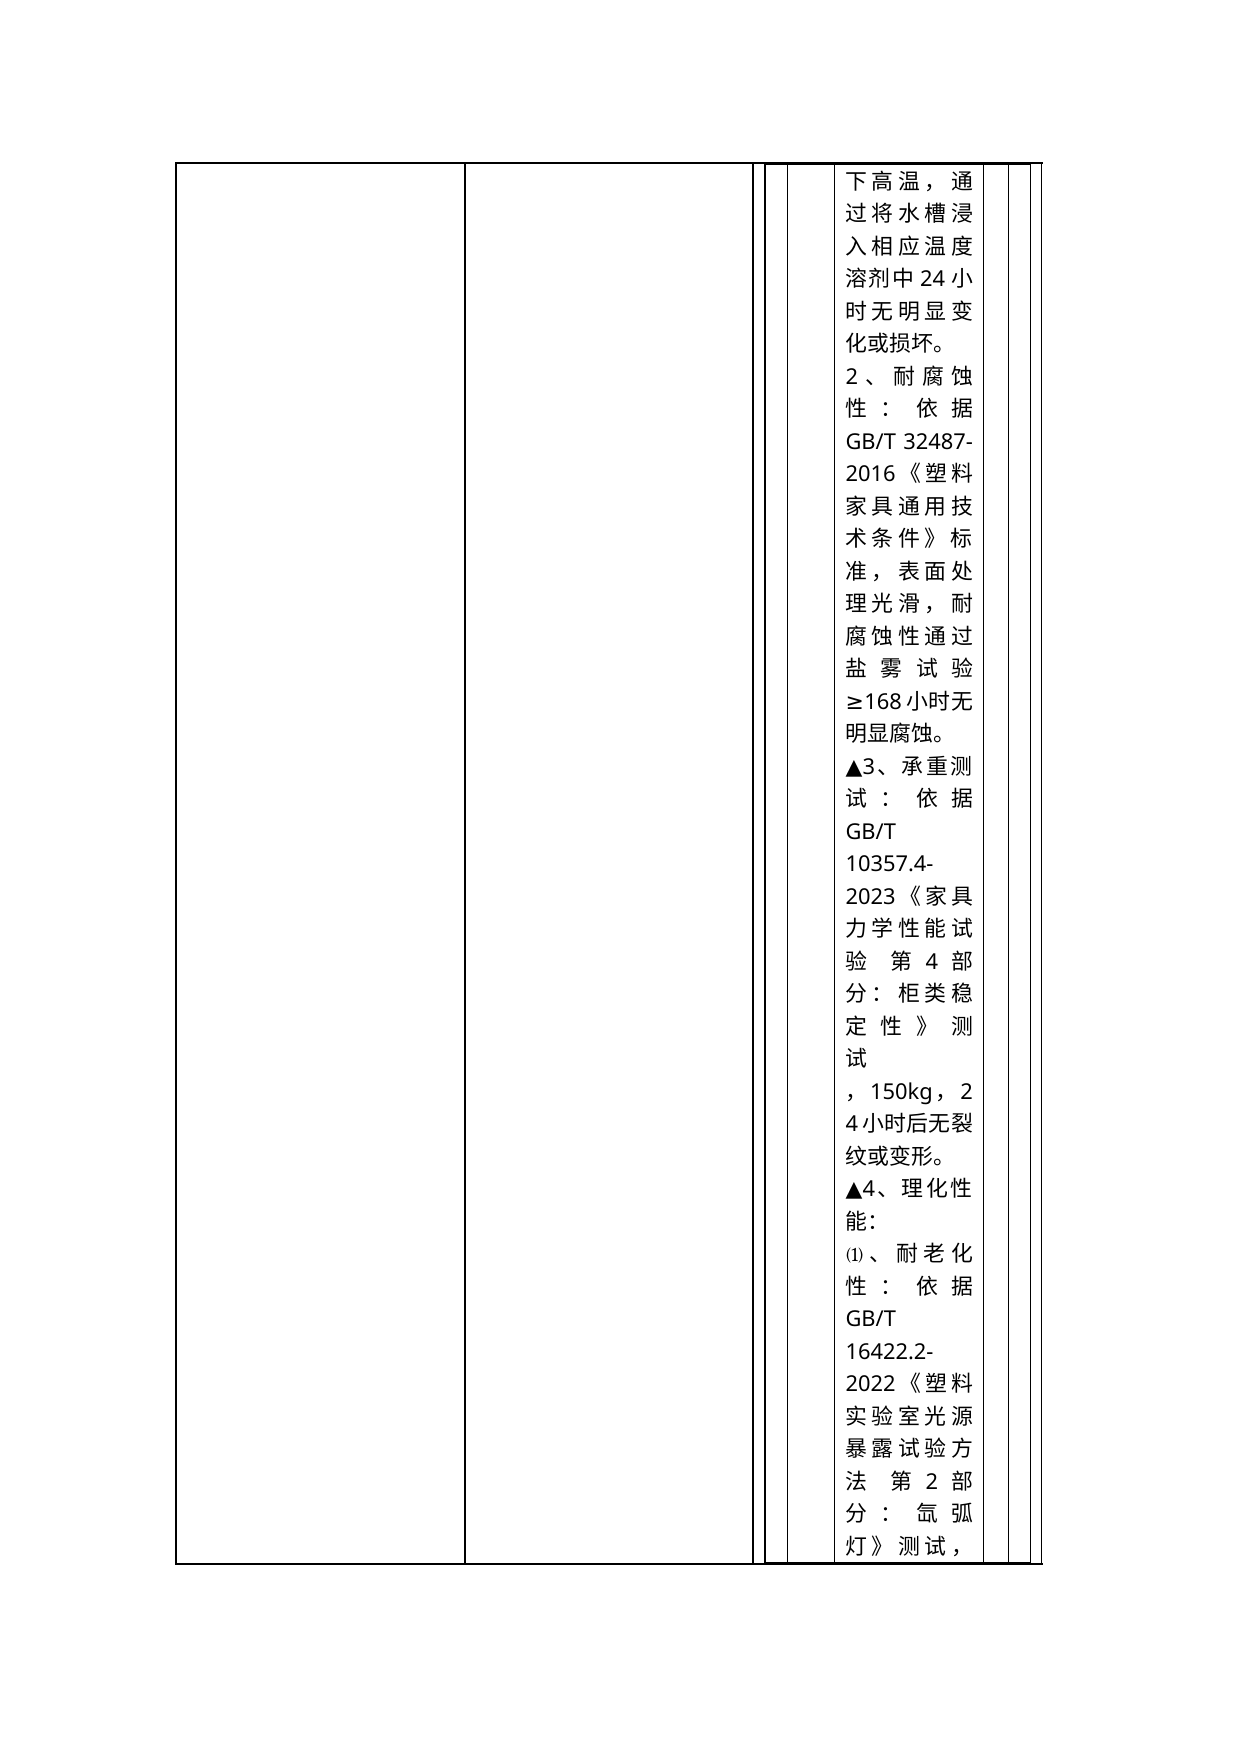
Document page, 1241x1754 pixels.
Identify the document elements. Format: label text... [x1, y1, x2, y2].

table_cell [766, 165, 787, 1562]
table_cell 1 [177, 164, 464, 1563]
table_cell [1031, 164, 1041, 1563]
table_cell [984, 165, 1008, 1562]
table_cell [1009, 165, 1030, 1562]
table_cell [788, 165, 834, 1562]
table_cell [754, 164, 764, 1563]
table_cell [466, 164, 752, 1563]
